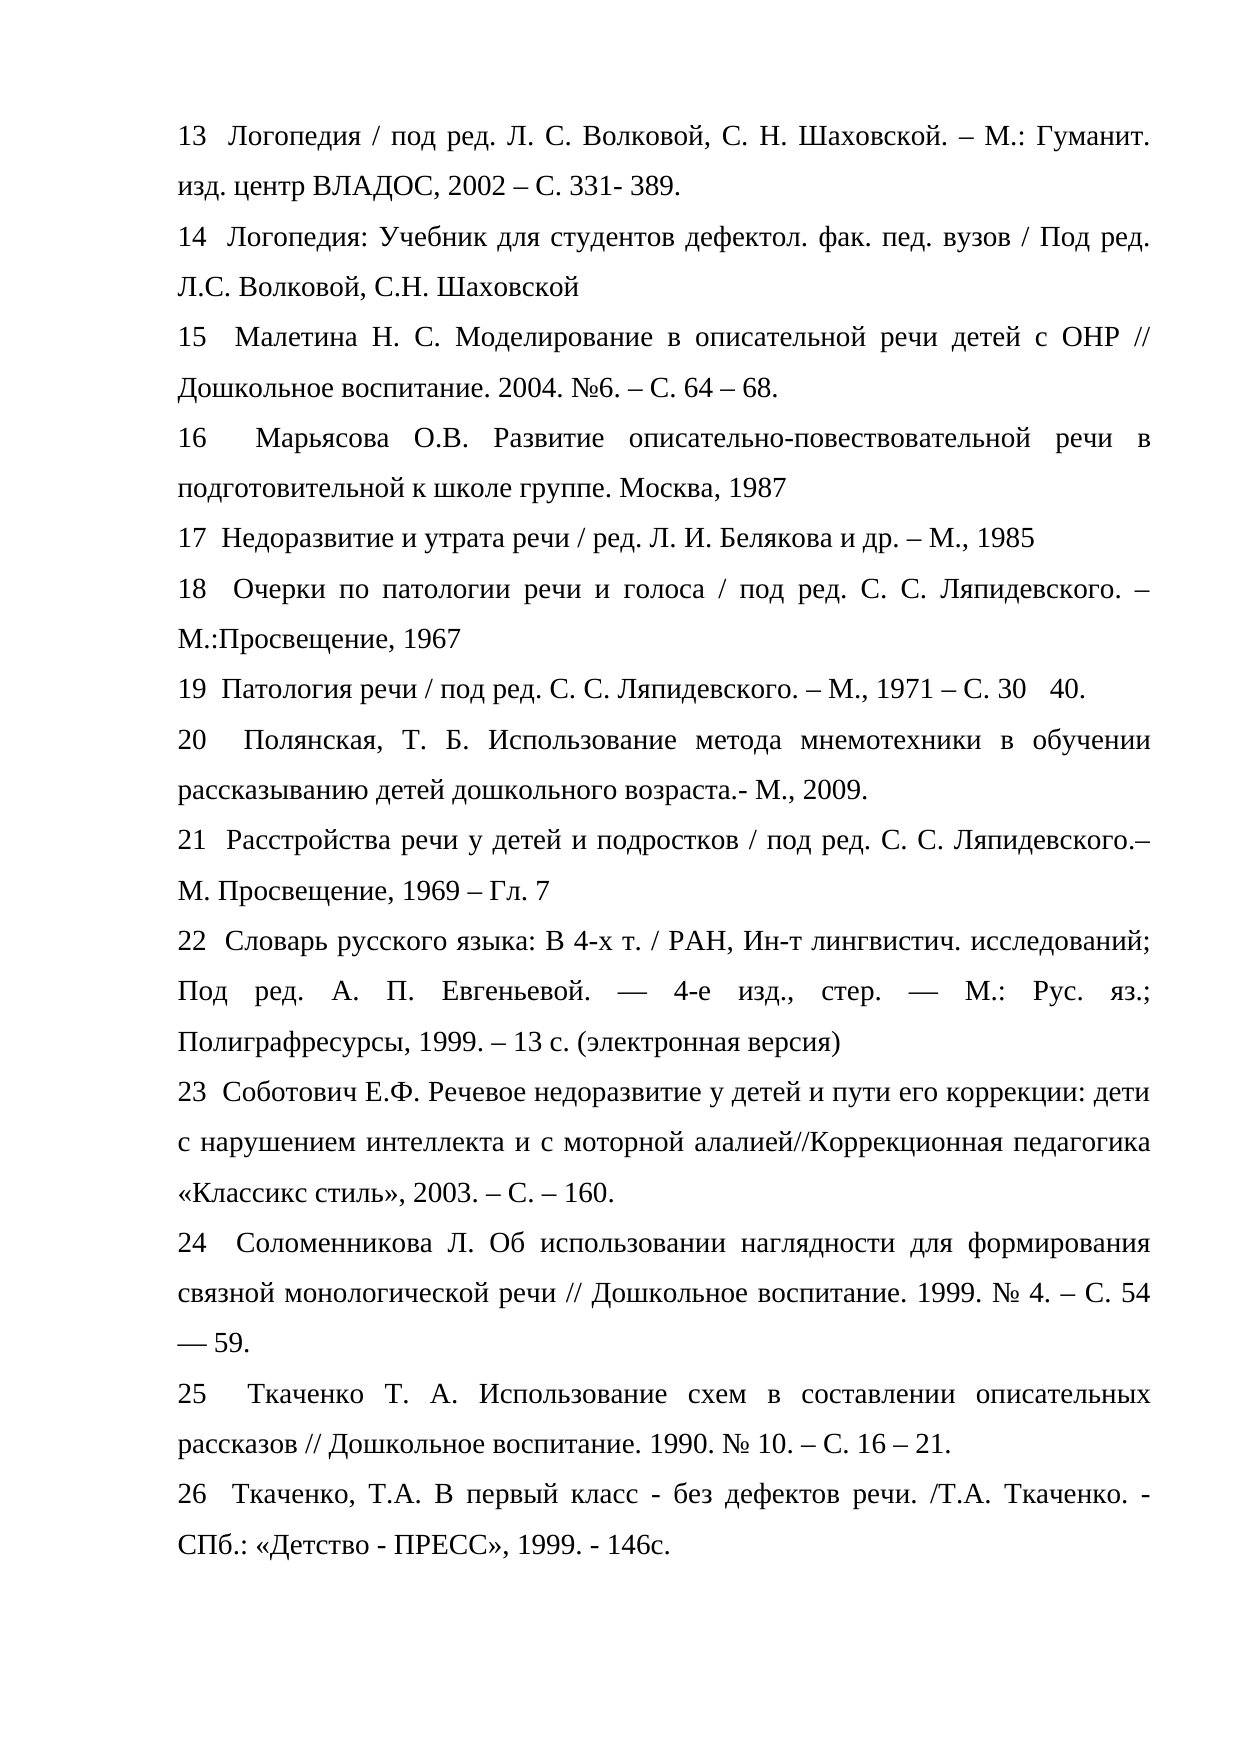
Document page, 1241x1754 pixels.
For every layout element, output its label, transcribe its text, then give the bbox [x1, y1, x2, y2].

list 22 Словарь русского языка: В 4-х т. / РАН, Ин-т лингвистич. исследований; Под ред. А. П. Евгеньевой. — 4-е изд., стер. — М.: Рус. яз.; Полиграфресурсы, 1999. – 13 с. (электронная версия) [177, 923, 1152, 1057]
list 21 Расстройства речи у детей и подростков / под ред. С. С. Ляпидевского.– М. Просвещение, 1969 – Гл. 7 [177, 822, 1152, 906]
list 20 Полянская, Т. Б. Использование метода мнемотехники в обучении рассказыванию детей дошкольного возраста.- М., 2009. [177, 722, 1152, 806]
list 17 Недоразвитие и утрата речи / ред. Л. И. Белякова и др. – М., 1985 [177, 521, 1152, 554]
list 19 Патология речи / под ред. С. С. Ляпидевского. – М., 1971 – С. 3040. [177, 672, 1152, 705]
list 26 Ткаченко, Т.А. В первый класс - без дефектов речи. /Т.А. Ткаченко. - СПб.: «Детство - ПРЕСС», 1999. - 146с. [177, 1477, 1152, 1560]
list 25 Ткаченко Т. А. Использование схем в составлении описательных рассказов // Дошкольное воспитание. 1990. № 10. – С. 16 – 21. [177, 1376, 1152, 1460]
list 13 Логопедия / под ред. Л. С. Волковой, С. Н. Шаховской. – М.: Гуманит. изд. центр ВЛАДОС, 2002 – С. 331- 389. [177, 118, 1152, 202]
list 18 Очерки по патологии речи и голоса / под ред. С. С. Ляпидевского. – М.:Просвещение, 1967 [177, 571, 1152, 655]
list 14 Логопедия: Учебник для студентов дефектол. фак. пед. вузов / Под ред. Л.С. Волковой, С.Н. Шаховской [177, 219, 1152, 303]
list 23 Соботович Е.Ф. Речевое недоразвитие у детей и пути его коррекции: дети с нарушением интеллекта и с моторной алалией//Коррекционная педагогика «Классикс стиль», 2003. – С. – 160. [177, 1074, 1152, 1208]
list 24 Соломенникова Л. Об использовании наглядности для формирования связной монологической речи // Дошкольное воспитание. 1999. № 4. – С. 54 — 59. [177, 1225, 1152, 1359]
list 16 Марьясова О.В. Развитие описательно-повествовательной речи в подготовительной к школе группе. Москва, 1987 [177, 420, 1152, 504]
list 15 Малетина Н. С. Моделирование в описательной речи детей с ОНР // Дошкольное воспитание. 2004. №6. – С. 64 – 68. [177, 319, 1152, 403]
